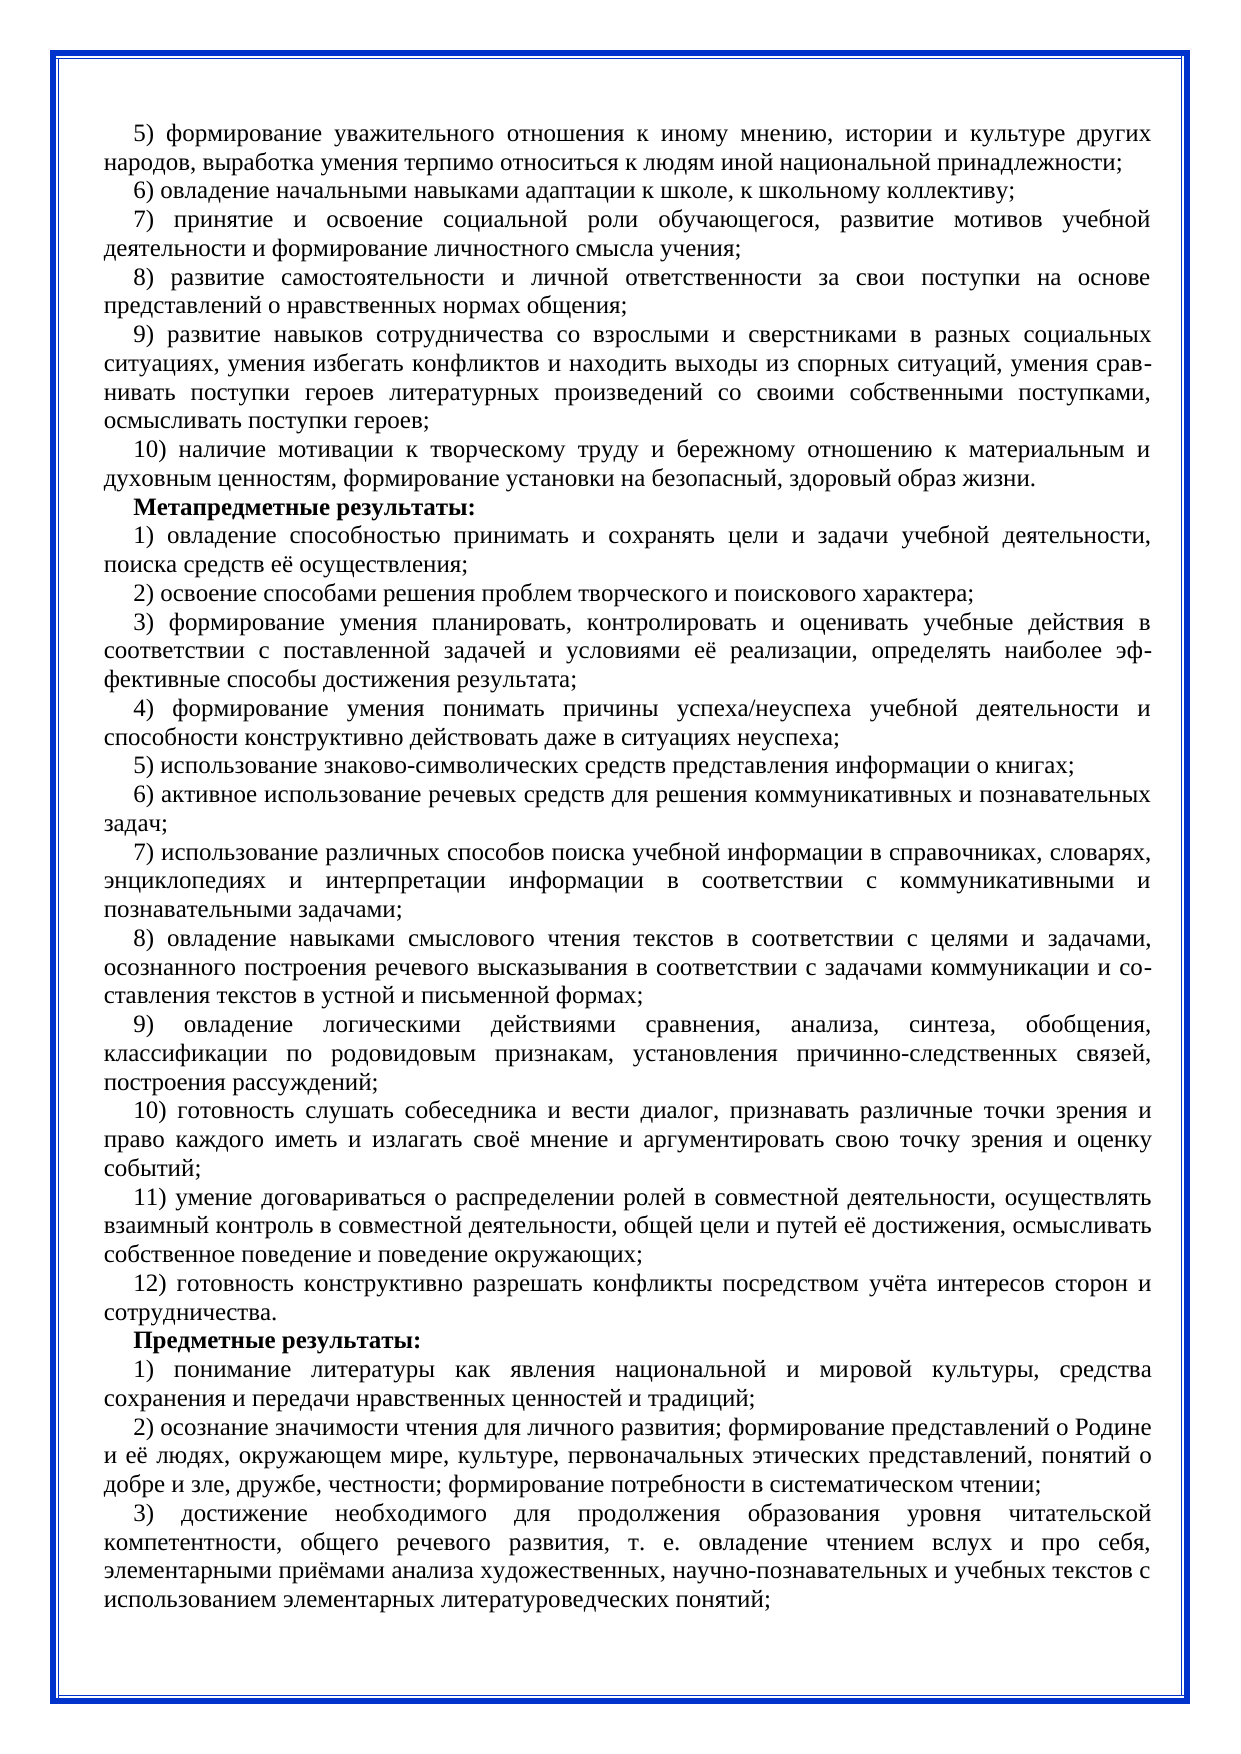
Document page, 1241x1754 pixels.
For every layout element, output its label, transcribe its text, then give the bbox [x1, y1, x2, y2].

text 5) формирование уважительного отношения к иному мнению, истории и культуре других народов, выработка умения терпимо относиться к людям иной национальной принадлежности; [103, 118, 1152, 176]
text 1) понимание литературы как явления национальной и мировой культуры, средства сохранения и передачи нравственных ценностей и традиций; [103, 1354, 1152, 1412]
text 12) готовность конструктивно разрешать конфликты посредством учёта интересов сторон и сотрудничества. [103, 1268, 1152, 1326]
text 9) развитие навыков сотрудничества со взрослыми и сверстниками в разных социальных ситуациях, умения избегать конфликтов и находить выходы из спорных ситуаций, умения сравнивать поступки героев литературных произведений со своими собственными поступками, осмысливать поступки героев; [103, 319, 1152, 434]
text 8) овладение навыками смыслового чтения текстов в соответствии с целями и задачами, осознанного построения речевого высказывания в соответствии с задачами коммуникации и составления текстов в устной и письменной формах; [103, 923, 1152, 1009]
text 8) развитие самостоятельности и личной ответственности за свои поступки на основе представлений о нравственных нормах общения; [103, 262, 1152, 319]
text 7) использование различных способов поиска учебной информации в справочниках, словарях, энциклопедиях и интерпретации информации в соответствии с коммуникативными и познавательными задачами; [103, 837, 1152, 923]
text 5) использование знаково-символических средств представления информации о книгах; [103, 751, 1152, 779]
text 2) освоение способами решения проблем творческого и поискового характера; [103, 578, 1152, 607]
text 10) готовность слушать собеседника и вести диалог, признавать различные точки зрения и право каждого иметь и излагать своё мнение и аргументировать свою точку зрения и оценку событий; [103, 1096, 1152, 1182]
text 9) овладение логическими действиями сравнения, анализа, синтеза, обобщения, классификации по родовидовым признакам, установления причинно-следственных связей, построения рассуждений; [103, 1009, 1152, 1096]
text Предметные результаты: [103, 1326, 1152, 1354]
text 1) овладение способностью принимать и сохранять цели и задачи учебной деятельности, поиска средств её осуществления; [103, 521, 1152, 578]
text 7) принятие и освоение социальной роли обучающегося, развитие мотивов учебной деятельности и формирование личностного смысла учения; [103, 204, 1152, 262]
text 3) достижение необходимого для продолжения образования уровня читательской компетентности, общего речевого развития, т. е. овладение чтением вслух и про себя, элементарными приёмами анализа художественных, научно-познавательных и учебных текстов с использованием элементарных литературоведческих понятий; [103, 1498, 1152, 1613]
text 4) формирование умения понимать причины успеха/неуспеха учебной деятельности и способности конструктивно действовать даже в ситуациях неуспеха; [103, 693, 1152, 751]
text 10) наличие мотивации к творческому труду и бережному отношению к материальным и духовным ценностям, формирование установки на безопасный, здоровый образ жизни. [103, 434, 1152, 492]
text 6) овладение начальными навыками адаптации к школе, к школьному коллективу; [103, 176, 1152, 204]
text 2) осознание значимости чтения для личного развития; формирование представлений о Родине и её людях, окружающем мире, культуре, первоначальных этических представлений, понятий о добре и зле, дружбе, честности; формирование потребности в систематическом чтении; [103, 1412, 1152, 1498]
text Метапредметные результаты: [103, 492, 1152, 521]
text 3) формирование умения планировать, контролировать и оценивать учебные действия в соответствии с поставленной задачей и условиями её реализации, определять наиболее эффективные способы достижения результата; [103, 607, 1152, 693]
text 11) умение договариваться о распределении ролей в совместной деятельности, осуществлять взаимный контроль в совместной деятельности, общей цели и путей её достижения, осмысливать собственное поведение и поведение окружающих; [103, 1182, 1152, 1268]
text 6) активное использование речевых средств для решения коммуникативных и познавательных задач; [103, 779, 1152, 837]
